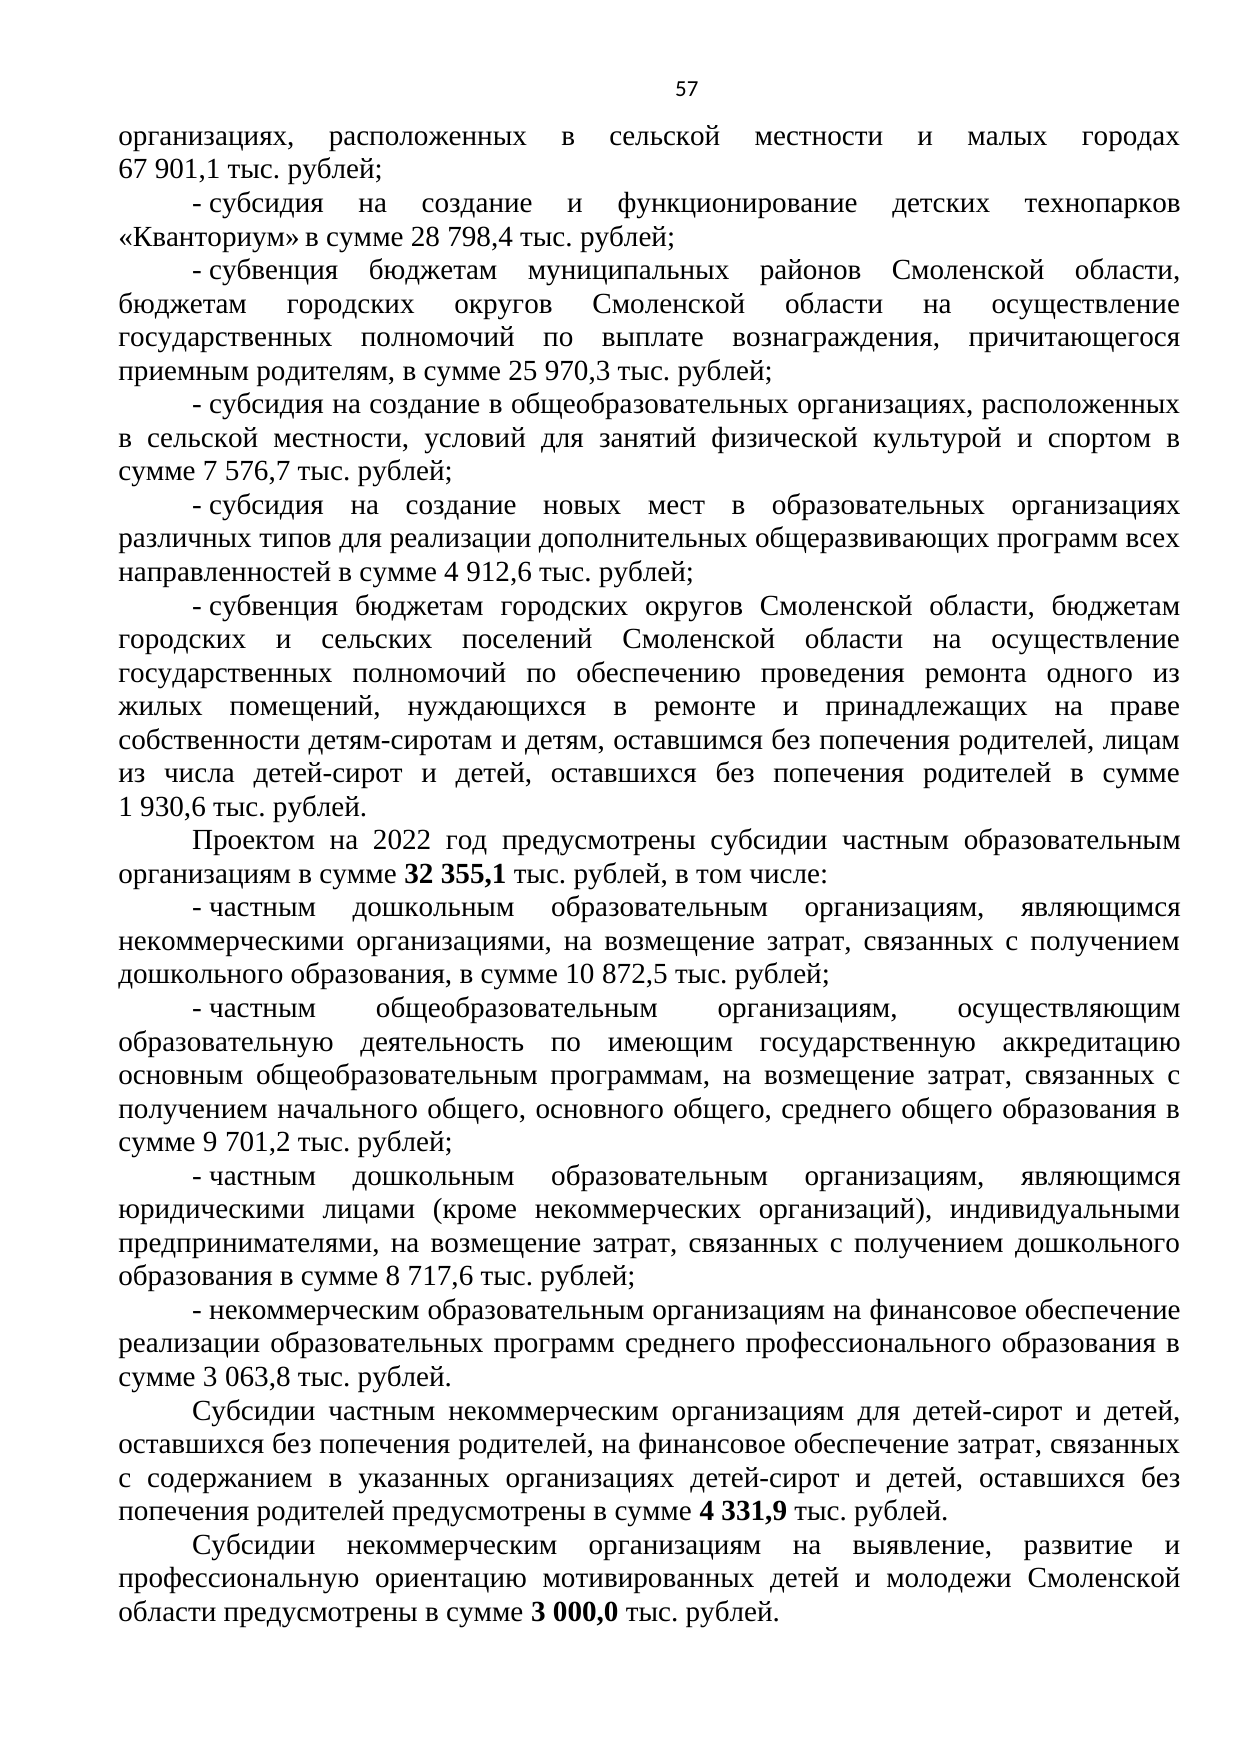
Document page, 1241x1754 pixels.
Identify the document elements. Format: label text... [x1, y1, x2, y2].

text - субсидия на создание в общеобразовательных организациях, расположенных в сельской местности, условий для занятий физической культурой и спортом в сумме 7 576,7 тыс. рублей; [118, 386, 1181, 487]
text - субвенция бюджетам муниципальных районов Смоленской области, бюджетам городских округов Смоленской области на осуществление государственных полномочий по выплате вознаграждения, причитающегося приемным родителям, в сумме 25 970,3 тыс. рублей; [118, 252, 1181, 386]
text Субсидии некоммерческим организациям на выявление, развитие и профессиональную ориентацию мотивированных детей и молодежи Смоленской области предусмотрены в сумме 3 000,0 тыс. рублей. [118, 1527, 1181, 1627]
text Субсидии частным некоммерческим организациям для детей-сирот и детей, оставшихся без попечения родителей, на финансовое обеспечение затрат, связанных с содержанием в указанных организациях детей-сирот и детей, оставшихся без попечения родителей предусмотрены в сумме 4 331,9 тыс. рублей. [118, 1393, 1181, 1527]
text - субвенция бюджетам городских округов Смоленской области, бюджетам городских и сельских поселений Смоленской области на осуществление государственных полномочий по обеспечению проведения ремонта одного из жилых помещений, нуждающихся в ремонте и принадлежащих на праве собственности детям-сиротам и детям, оставшимся без попечения родителей, лицам из числа детей-сирот и детей, оставшихся без попечения родителей в сумме 1 930,6 тыс. рублей. [118, 588, 1181, 822]
text - частным дошкольным образовательным организациям, являющимся юридическими лицами (кроме некоммерческих организаций), индивидуальными предпринимателями, на возмещение затрат, связанных с получением дошкольного образования в сумме 8 717,6 тыс. рублей; [118, 1158, 1181, 1292]
text - частным дошкольным образовательным организациям, являющимся некоммерческими организациями, на возмещение затрат, связанных с получением дошкольного образования, в сумме 10 872,5 тыс. рублей; [118, 889, 1181, 990]
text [118, 118, 1181, 185]
text - некоммерческим образовательным организациям на финансовое обеспечение реализации образовательных программ среднего профессионального образования в сумме 3 063,8 тыс. рублей. [118, 1292, 1181, 1393]
text - субсидия на создание и функционирование детских технопарков «Кванториум» в сумме 28 798,4 тыс. рублей; [118, 185, 1181, 252]
text - субсидия на создание новых мест в образовательных организациях различных типов для реализации дополнительных общеразвивающих программ всех направленностей в сумме 4 912,6 тыс. рублей; [118, 487, 1181, 588]
text Проектом на 2022 год предусмотрены субсидии частным образовательным организациям в сумме 32 355,1 тыс. рублей, в том числе: [118, 822, 1181, 889]
text - частным общеобразовательным организациям, осуществляющим образовательную деятельность по имеющим государственную аккредитацию основным общеобразовательным программам, на возмещение затрат, связанных с получением начального общего, основного общего, среднего общего образования в сумме 9 701,2 тыс. рублей; [118, 990, 1181, 1158]
